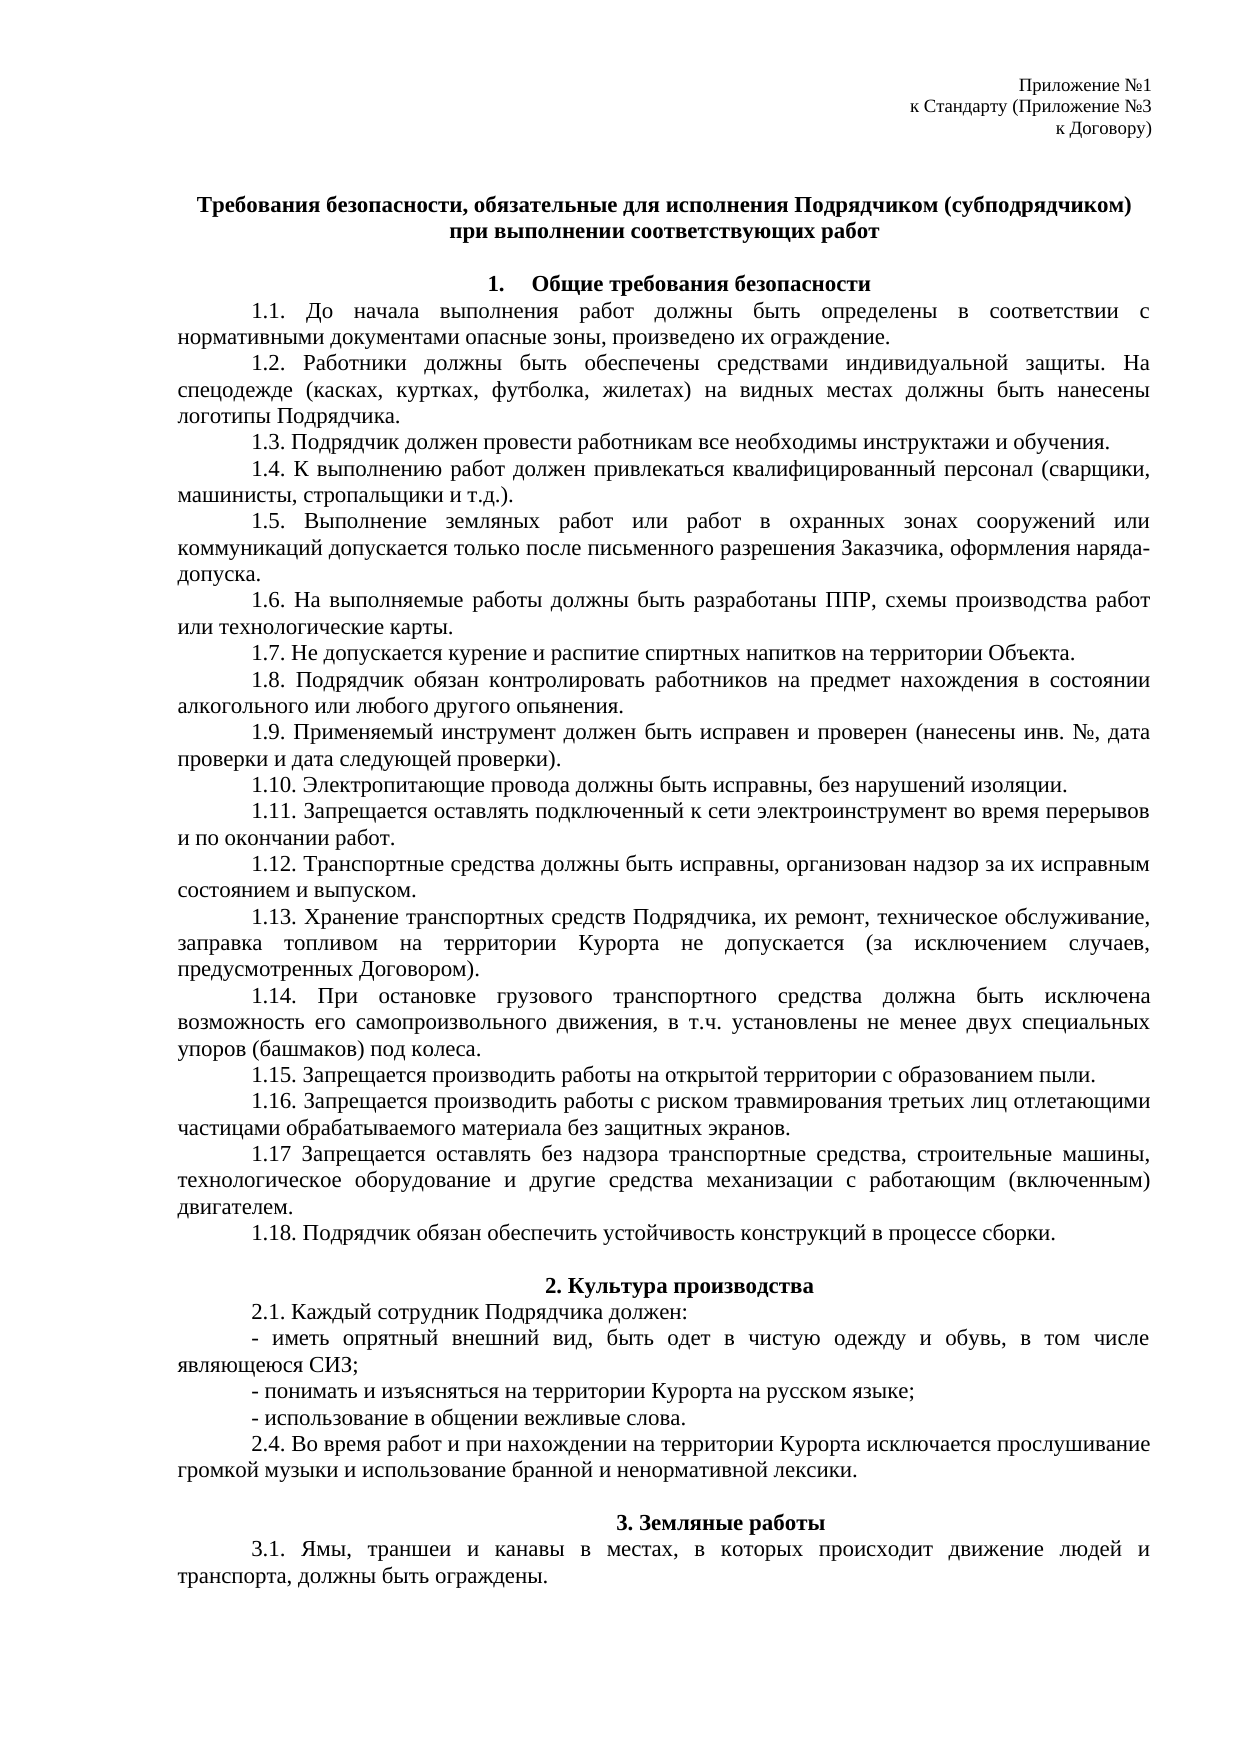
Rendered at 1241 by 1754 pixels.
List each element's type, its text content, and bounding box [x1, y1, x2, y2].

text 1.3. Подрядчик должен провести работникам все необходимы инструктажи и обучения. [177, 428, 1152, 455]
text - понимать и изъясняться на территории Курорта на русском языке; [177, 1377, 1152, 1403]
text 1.6. На выполняемые работы должны быть разработаны ППР, схемы производства работ или технологические карты. [177, 587, 1152, 639]
text 3.1. Ямы, траншеи и канавы в местах, в которых происходит движение людей и транспорта, должны быть ограждены. [177, 1535, 1152, 1588]
text 1.14. При остановке грузового транспортного средства должна быть исключена возможность его самопроизвольного движения, в т.ч. установлены не менее двух специальных упоров (башмаков) под колеса. [177, 982, 1152, 1061]
text 1.5. Выполнение земляных работ или работ в охранных зонах сооружений или коммуникаций допускается только после письменного разрешения Заказчика, оформления наряда-допуска. [177, 507, 1152, 587]
text 2. Культура производства [177, 1272, 1152, 1298]
text 2.1. Каждый сотрудник Подрядчика должен: [177, 1298, 1152, 1324]
text 1.11. Запрещается оставлять подключенный к сети электроинструмент во время перерывов и по окончании работ. [177, 797, 1152, 850]
text 1.7. Не допускается курение и распитие спиртных напитков на территории Объекта. [177, 639, 1152, 666]
text 1.1. До начала выполнения работ должны быть определены в соответствии с нормативными документами опасные зоны, произведено их ограждение. [177, 297, 1152, 349]
text 1.4. К выполнению работ должен привлекаться квалифицированный персонал (сварщики, машинисты, стропальщики и т.д.). [177, 455, 1152, 507]
text 1.15. Запрещается производить работы на открытой территории с образованием пыли. [177, 1061, 1152, 1087]
text - использование в общении вежливые слова. [177, 1403, 1152, 1430]
text 1.16. Запрещается производить работы с риском травмирования третьих лиц отлетающими частицами обрабатываемого материала без защитных экранов. [177, 1087, 1152, 1140]
text Требования безопасности, обязательные для исполнения Подрядчиком (субподрядчиком) при выполнении соответствующих работ [177, 191, 1152, 244]
text 1.9. Применяемый инструмент должен быть исправен и проверен (нанесены инв. №, дата проверки и дата следующей проверки). [177, 718, 1152, 771]
text - иметь опрятный внешний вид, быть одет в чистую одежду и обувь, в том числе являющеюся СИЗ; [177, 1324, 1152, 1377]
text 1.2. Работники должны быть обеспечены средствами индивидуальной защиты. На спецодежде (касках, куртках, футболка, жилетах) на видных местах должны быть нанесены логотипы Подрядчика. [177, 349, 1152, 428]
text к Стандарту (Приложение №3 [177, 95, 1152, 117]
text Приложение №1 [177, 74, 1152, 95]
text 1.8. Подрядчик обязан контролировать работников на предмет нахождения в состоянии алкогольного или любого другого опьянения. [177, 666, 1152, 718]
text 1.13. Хранение транспортных средств Подрядчика, их ремонт, техническое обслуживание, заправка топливом на территории Курорта не допускается (за исключением случаев, предусмотренных Договором). [177, 903, 1152, 982]
text 1.12. Транспортные средства должны быть исправны, организован надзор за их исправным состоянием и выпуском. [177, 850, 1152, 903]
text 2.4. Во время работ и при нахождении на территории Курорта исключается прослушивание громкой музыки и использование бранной и ненормативной лексики. [177, 1430, 1152, 1483]
text 1.18. Подрядчик обязан обеспечить устойчивость конструкций в процессе сборки. [177, 1219, 1152, 1245]
text к Договору) [177, 117, 1152, 138]
text 1.10. Электропитающие провода должны быть исправны, без нарушений изоляции. [177, 771, 1152, 797]
text 1.17 Запрещается оставлять без надзора транспортные средства, строительные машины, технологическое оборудование и другие средства механизации с работающим (включенным) двигателем. [177, 1140, 1152, 1219]
text 1. Общие требования безопасности [177, 270, 1152, 297]
text 3. Земляные работы [290, 1509, 1152, 1535]
